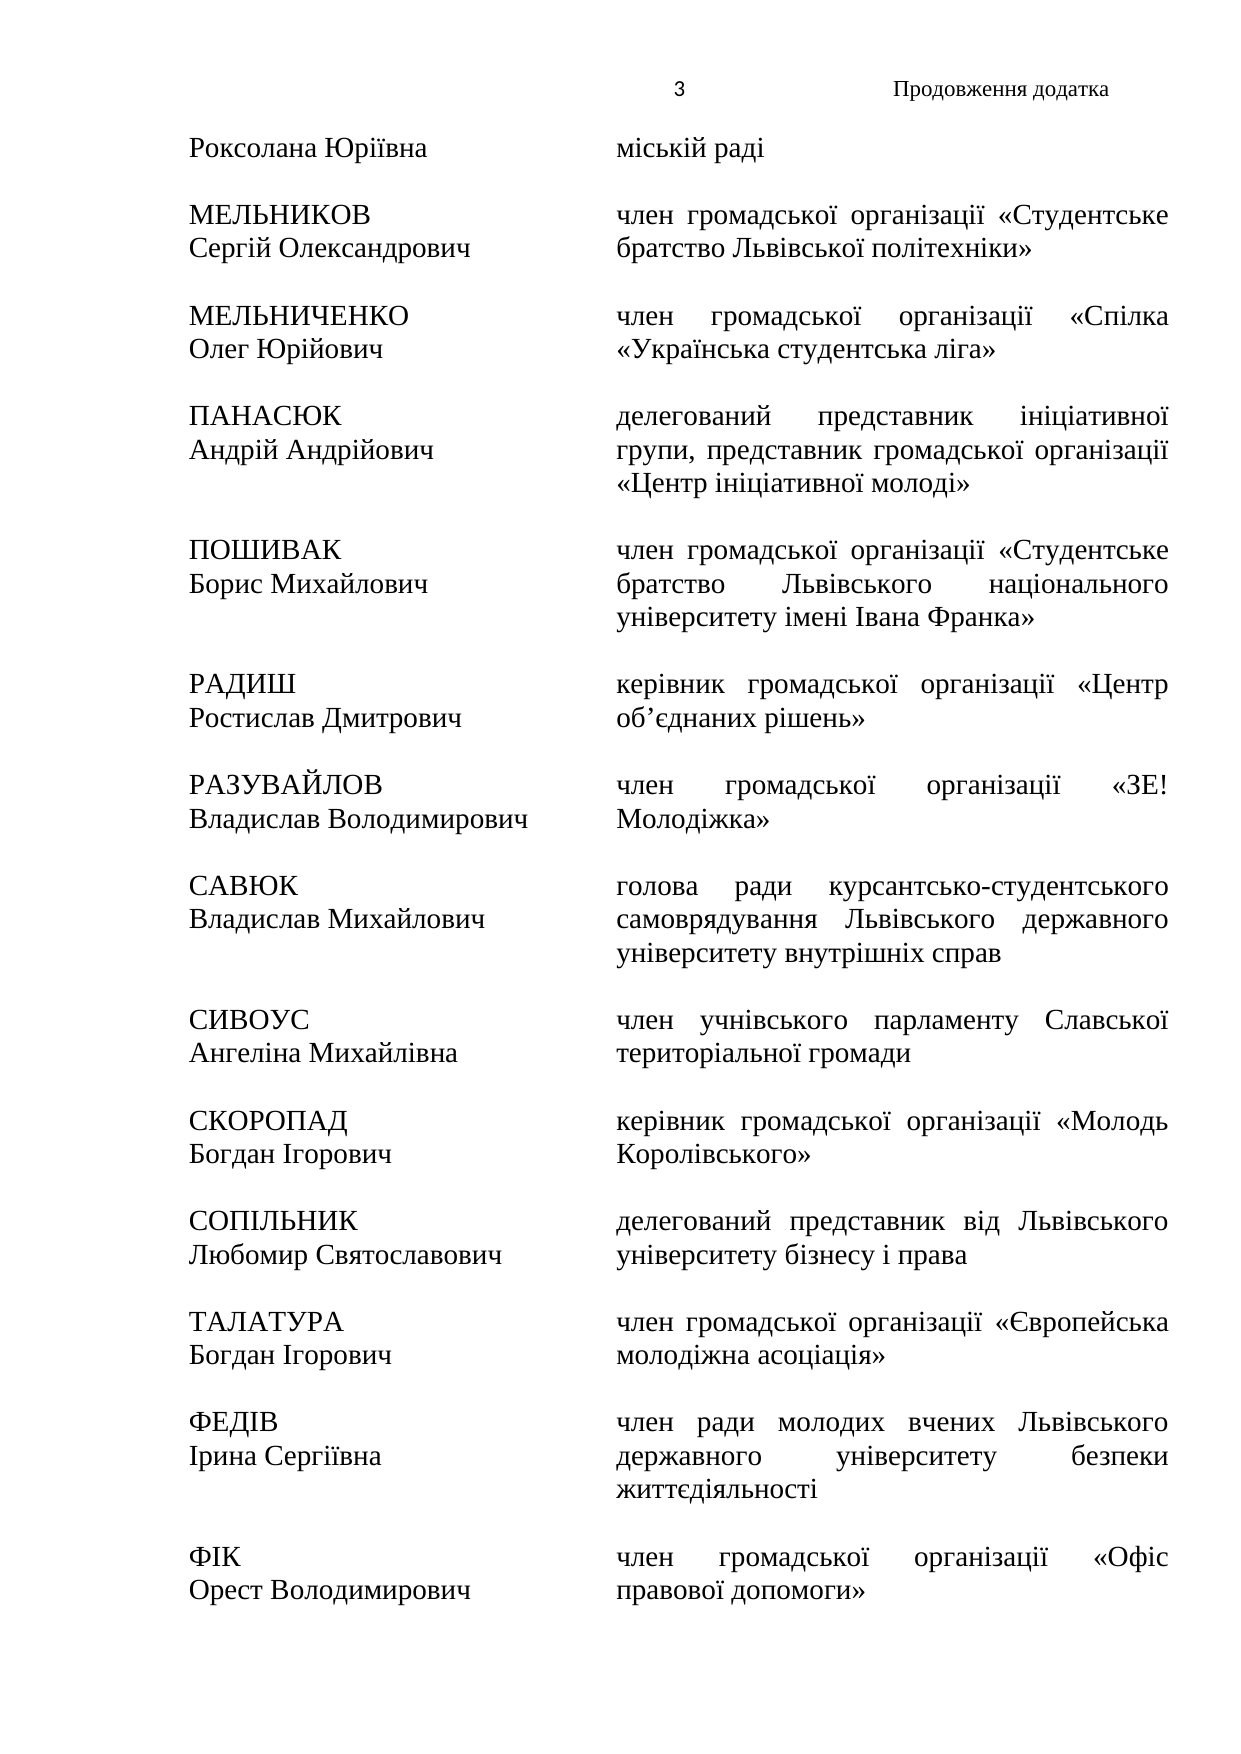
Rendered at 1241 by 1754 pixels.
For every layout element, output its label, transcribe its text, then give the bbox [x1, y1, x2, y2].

table_cell член ради молодих вчених Львівського державного університету безпеки життєдіяльності [605, 1405, 1180, 1539]
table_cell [605, 1539, 1180, 1606]
table_cell СКОРОПАД Богдан Ігорович [177, 1103, 605, 1203]
table_cell СИВОУС Ангеліна Михайлівна [177, 1002, 605, 1103]
table_cell член громадської організації «Спілка «Українська студентська ліга» [605, 298, 1180, 398]
table_cell ПАНАСЮК Андрій Андрійович [177, 398, 605, 532]
table_cell МЕЛЬНИЧЕНКО Олег Юрійович [177, 298, 605, 398]
table_cell член громадської організації «Студентське братство Львівської політехніки» [605, 197, 1180, 298]
table_cell керівник громадської організації «Молодь Королівського» [605, 1103, 1180, 1203]
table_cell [177, 1539, 605, 1606]
table_cell член учнівського парламенту Славської територіальної громади [605, 1002, 1180, 1103]
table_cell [177, 130, 605, 197]
table_cell МЕЛЬНИКОВ Сергій Олександрович [177, 197, 605, 298]
table_cell ТАЛАТУРА Богдан Ігорович [177, 1304, 605, 1404]
table_cell делегований представник ініціативної групи, представник громадської організації «Центр ініціативної молоді» [605, 398, 1180, 532]
table_cell ФЕДІВ Ірина Сергіївна [177, 1405, 605, 1539]
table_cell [605, 130, 1180, 197]
table_cell голова ради курсантсько-студентського самоврядування Львівського державного університету внутрішніх справ [605, 868, 1180, 1002]
table_cell РАДИШ Ростислав Дмитрович [177, 667, 605, 767]
table_cell член громадської організації «Студентське братство Львівського національного університету імені Івана Франка» [605, 533, 1180, 667]
table_cell ПОШИВАК Борис Михайлович [177, 533, 605, 667]
table_cell делегований представник від Львівського університету бізнесу і права [605, 1203, 1180, 1304]
table_cell РАЗУВАЙЛОВ Владислав Володимирович [177, 767, 605, 868]
table_cell СОПІЛЬНИК Любомир Святославович [177, 1203, 605, 1304]
table_cell САВЮК Владислав Михайлович [177, 868, 605, 1002]
table_cell член громадської організації «ЗЕ!Молодіжка» [605, 767, 1180, 868]
table_cell керівник громадської організації «Центр об’єднаних рішень» [605, 667, 1180, 767]
table_cell член громадської організації «Європейська молодіжна асоціація» [605, 1304, 1180, 1404]
